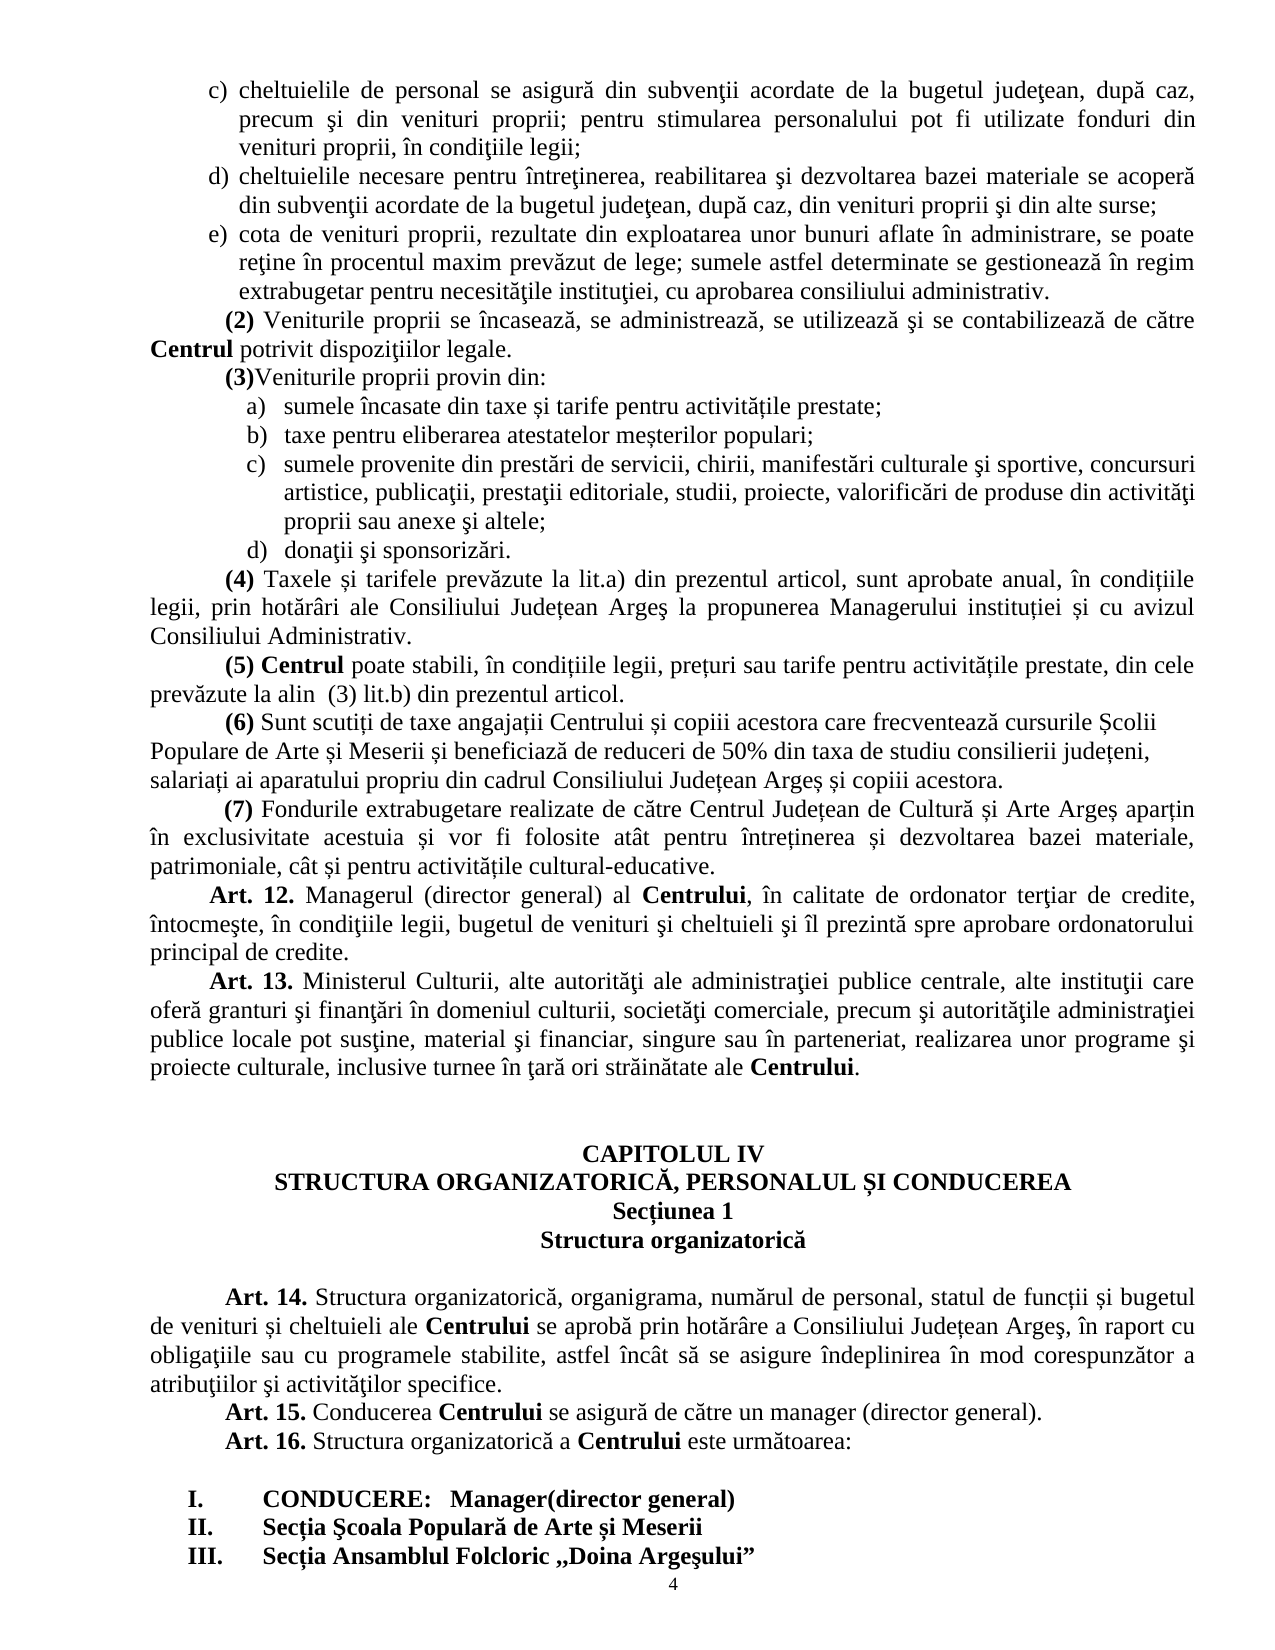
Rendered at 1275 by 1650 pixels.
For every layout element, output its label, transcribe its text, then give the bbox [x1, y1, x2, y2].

text Art. 14. Structura organizatorică, organigrama, numărul de personal, statul de funcții și bugetul de venituri și cheltuieli ale Centrului se aprobă prin hotărâre a Consiliului Județean Argeş, în raport cu obligaţiile sau cu programele stabilite, astfel încât să se asigure îndeplinirea în mod corespunzător a atribuţiilor şi activităţilor specifice. [150, 1282, 1196, 1397]
list CONDUCERE: Manager(director general) [187, 1484, 1196, 1512]
text (7) Fondurile extrabugetare realizate de către Centrul Județean de Cultură și Arte Argeș aparțin în exclusivitate acestuia și vor fi folosite atât pentru întreținerea și dezvoltarea bazei materiale, patrimoniale, cât și pentru activitățile cultural-educative. [150, 794, 1196, 880]
text (5) Centrul poate stabili, în condițiile legii, prețuri sau tarife pentru activitățile prestate, din cele prevăzute la alin (3) lit.b) din prezentul articol. [150, 650, 1196, 707]
text Art. 15. Conducerea Centrului se asigură de către un manager (director general). [150, 1397, 1196, 1426]
text (2) Veniturile proprii se încasează, se administrează, se utilizează şi se contabilizează de către Centrul potrivit dispoziţiilor legale. [150, 305, 1196, 362]
list sumele încasate din taxe și tarife pentru activitățile prestate; [246, 391, 1196, 420]
list cheltuielile necesare pentru întreţinerea, reabilitarea şi dezvoltarea bazei materiale se acoperă din subvenţii acordate de la bugetul judeţean, după caz, din venituri proprii şi din alte surse; [208, 161, 1196, 219]
list Secția Ansamblul Folcloric ,,Doina Argeşuluiˮ [187, 1541, 1196, 1570]
text salariați ai aparatului propriu din cadrul Consiliului Județean Argeș și copiii acestora. [150, 765, 1196, 794]
text Structura organizatorică [150, 1225, 1196, 1254]
text Art. 13. Ministerul Culturii, alte autorităţi ale administraţiei publice centrale, alte instituţii care oferă granturi şi finanţări în domeniul culturii, societăţi comerciale, precum şi autorităţile administraţiei publice locale pot susţine, material şi financiar, singure sau în parteneriat, realizarea unor programe şi proiecte culturale, inclusive turnee în ţară ori străinătate ale Centrului. [150, 966, 1196, 1081]
list cota de venituri proprii, rezultate din exploatarea unor bunuri aflate în administrare, se poate reţine în procentul maxim prevăzut de lege; sumele astfel determinate se gestionează în regim extrabugetar pentru necesităţile instituţiei, cu aprobarea consiliului administrativ. [208, 219, 1196, 305]
list sumele provenite din prestări de servicii, chirii, manifestări culturale şi sportive, concursuri artistice, publicaţii, prestaţii editoriale, studii, proiecte, valorificări de produse din activităţi proprii sau anexe şi altele; [246, 449, 1196, 535]
text Populare de Arte și Meserii și beneficiază de reduceri de 50% din taxa de studiu consilierii județeni, [150, 736, 1196, 765]
text Art. 12. Managerul (director general) al Centrului, în calitate de ordonator terţiar de credite, întocmeşte, în condiţiile legii, bugetul de venituri şi cheltuieli şi îl prezintă spre aprobare ordonatorului principal de credite. [150, 880, 1196, 966]
list Secția Şcoala Populară de Arte și Meserii [187, 1512, 1196, 1541]
text CAPITOLUL IV [150, 1139, 1196, 1167]
text (4) Taxele și tarifele prevăzute la lit.a) din prezentul articol, sunt aprobate anual, în condițiile legii, prin hotărâri ale Consiliului Județean Argeş la propunerea Managerului instituției și cu avizul Consiliului Administrativ. [150, 564, 1196, 650]
text STRUCTURA ORGANIZATORICĂ, PERSONALUL ȘI CONDUCEREA [150, 1167, 1196, 1196]
list donaţii şi sponsorizări. [247, 535, 1196, 564]
list taxe pentru eliberarea atestatelor meșterilor populari; [247, 420, 1196, 449]
text Art. 16. Structura organizatorică a Centrului este următoarea: [150, 1426, 1196, 1455]
text (6) Sunt scutiți de taxe angajații Centrului și copiii acestora care frecventează cursurile Școlii [150, 707, 1196, 736]
text (3)Veniturile proprii provin din: [150, 362, 1196, 391]
list cheltuielile de personal se asigură din subvenţii acordate de la bugetul judeţean, după caz, precum şi din venituri proprii; pentru stimularea personalului pot fi utilizate fonduri din venituri proprii, în condiţiile legii; [208, 75, 1196, 161]
text Secțiunea 1 [150, 1196, 1196, 1225]
